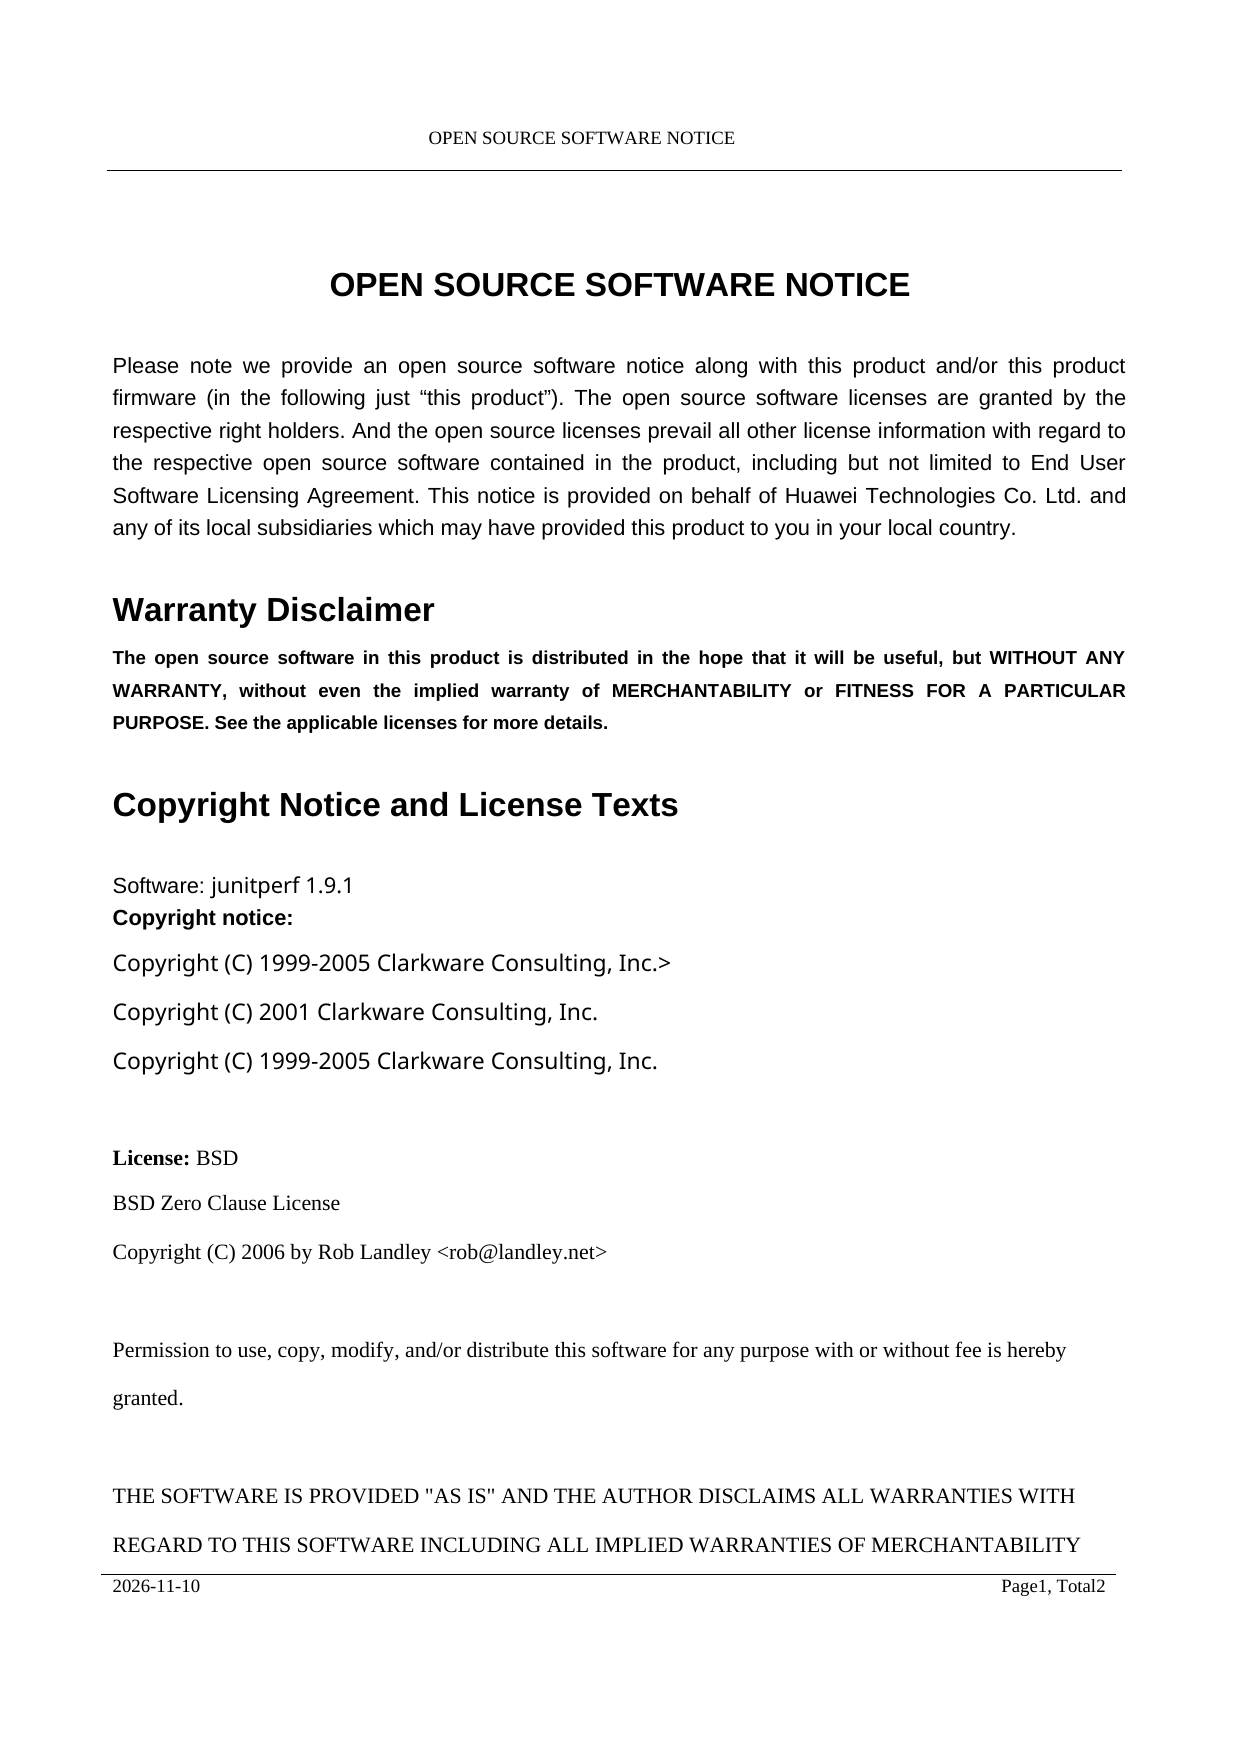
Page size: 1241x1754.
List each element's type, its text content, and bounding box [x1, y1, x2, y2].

text Copyright (C) 1999-2005 Clarkware Consulting, Inc.> Copyright (C) 2001 Clarkware Consulting, Inc. Copyright (C) 1999-2005 Clarkware Consulting, Inc. [112, 947, 1128, 1125]
text OPEN SOURCE SOFTWARE NOTICE [112, 251, 1128, 316]
text Software: junitperf 1.9.1 [112, 869, 1128, 901]
text The open source software in this product is distributed in the hope that it will be useful, but WITHOUT ANY WARRANTY, without even the implied warranty of MERCHANTABILITY or FITNESS FOR A PARTICULAR PURPOSE. See the applicable licenses for more details. [112, 641, 1128, 739]
text Copyright Notice and License Texts [112, 771, 1128, 836]
text Warranty Disclaimer [112, 576, 1128, 641]
text License: BSD [112, 1142, 1128, 1174]
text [112, 1187, 1128, 1560]
text Copyright notice: [112, 901, 1128, 934]
text Please note we provide an open source software notice along with this product and/or this product firmware (in the following just “this product”). The open source software licenses are granted by the respective right holders. And the open source licenses prevail all other license information with regard to the respective open source software contained in the product, including but not limited to End User Software Licensing Agreement. This notice is provided on behalf of Huawei Technologies Co. Ltd. and any of its local subsidiaries which may have provided this product to you in your local country. [112, 349, 1128, 544]
